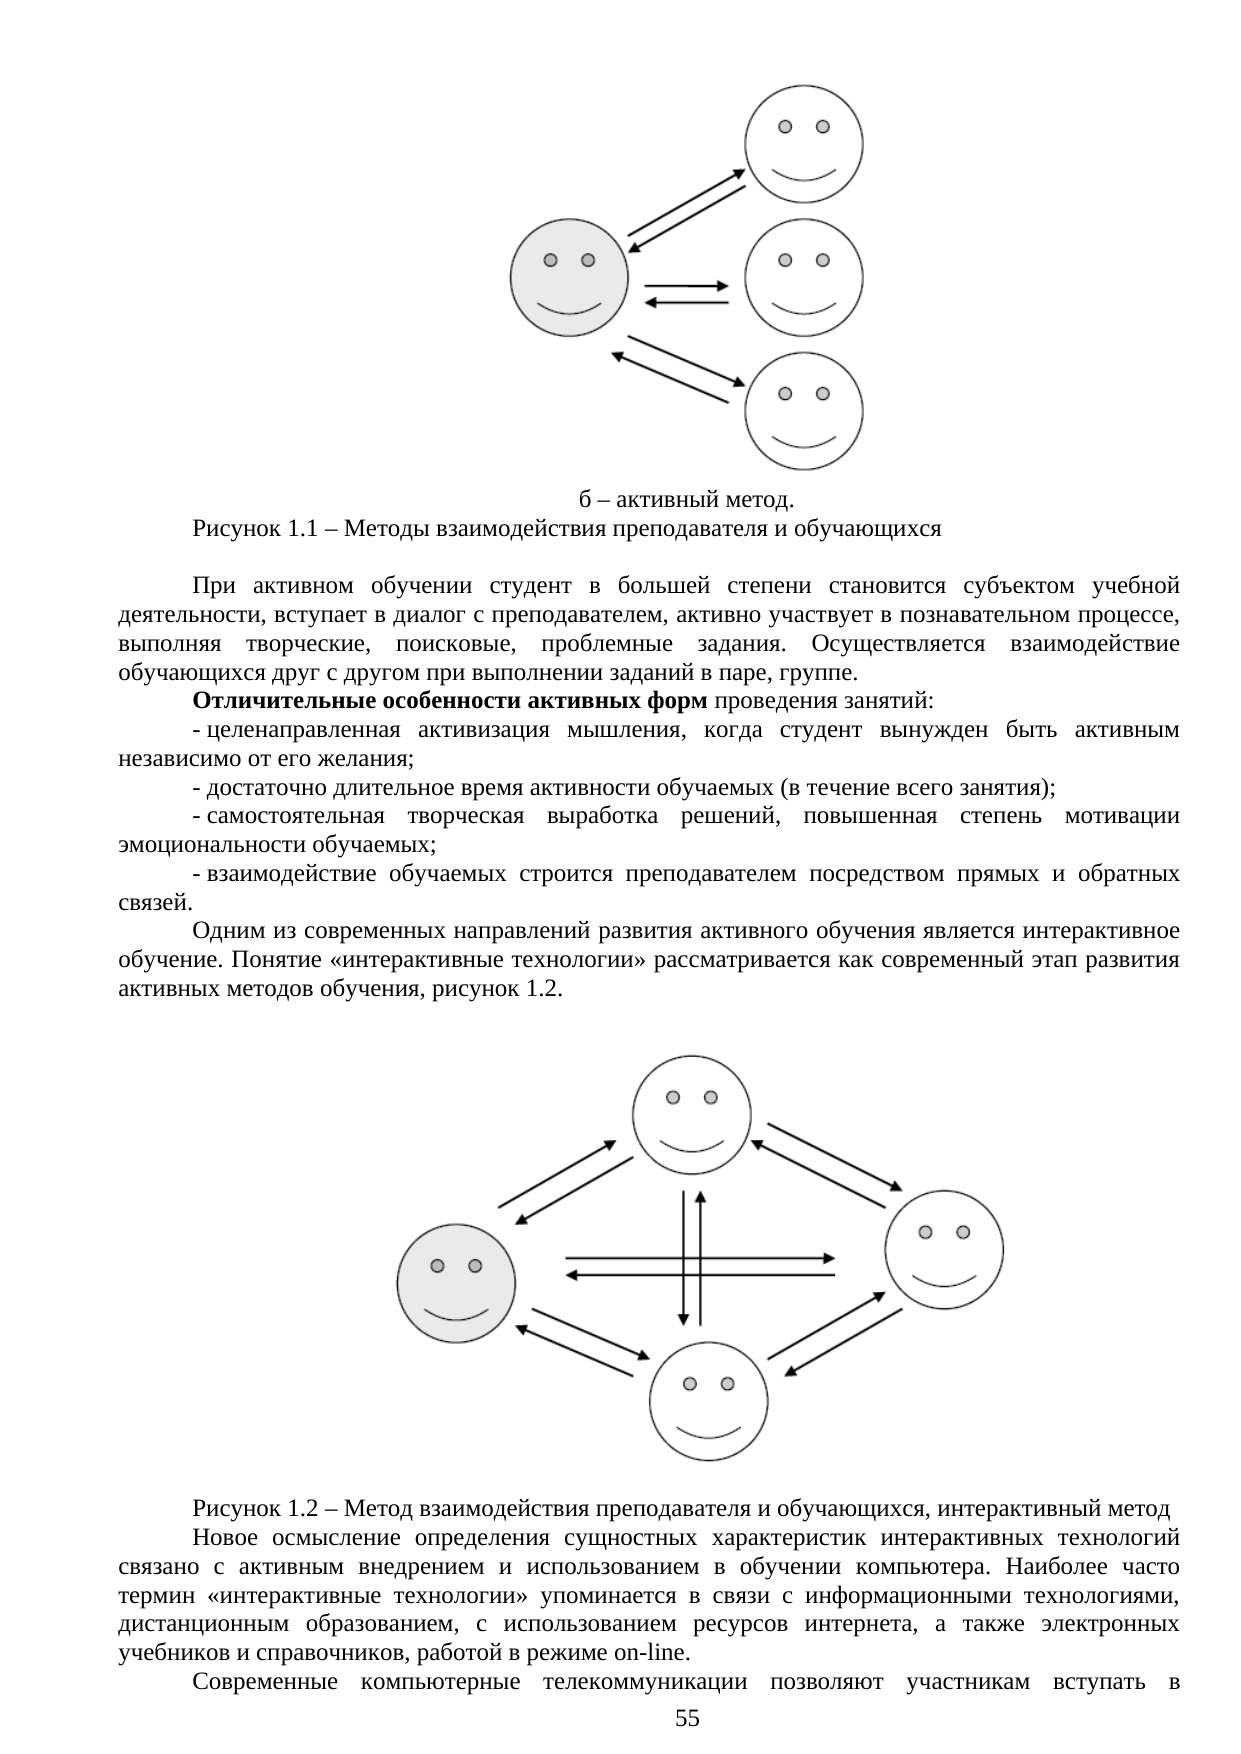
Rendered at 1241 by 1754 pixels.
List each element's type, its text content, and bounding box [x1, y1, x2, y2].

text б – активный метод. [118, 484, 1181, 513]
text - целенаправленная активизация мышления, когда студент вынужден быть активным независимо от его желания; [118, 714, 1181, 772]
text Рисунок 1.1 – Методы взаимодействия преподавателя и обучающихся [118, 513, 1181, 542]
text Отличительные особенности активных форм проведения занятий: [118, 685, 1181, 714]
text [118, 1666, 1181, 1695]
picture [503, 59, 870, 484]
text При активном обучении студент в большей степени становится субъектом учебной деятельности, вступает в диалог с преподавателем, активно участвует в познавательном процессе, выполняя творческие, поисковые, проблемные задания. Осуществляется взаимодействие обучающихся друг с другом при выполнении заданий в паре, группе. [118, 570, 1181, 685]
text Новое осмысление определения сущностных характеристик интерактивных технологий связано с активным внедрением и использованием в обучении компьютера. Наиболее часто термин «интерактивные технологии» упоминается в связи с информационными технологиями, дистанционным образованием, с использованием ресурсов интернета, а также электронных учебников и справочников, работой в режиме on-line. [118, 1522, 1181, 1666]
text - самостоятельная творческая выработка решений, повышенная степень мотивации эмоциональности обучаемых; [118, 800, 1181, 858]
picture [364, 1030, 1009, 1465]
text - достаточно длительное время активности обучаемых (в течение всего занятия); [118, 772, 1181, 800]
text Одним из современных направлений развития активного обучения является интерактивное обучение. Понятие «интерактивные технологии» рассматривается как современный этап развития активных методов обучения, рисунок 1.2. [118, 915, 1181, 1002]
text Рисунок 1.2 – Метод взаимодействия преподавателя и обучающихся, интерактивный метод [118, 1493, 1181, 1522]
text - взаимодействие обучаемых строится преподавателем посредством прямых и обратных связей. [118, 858, 1181, 915]
